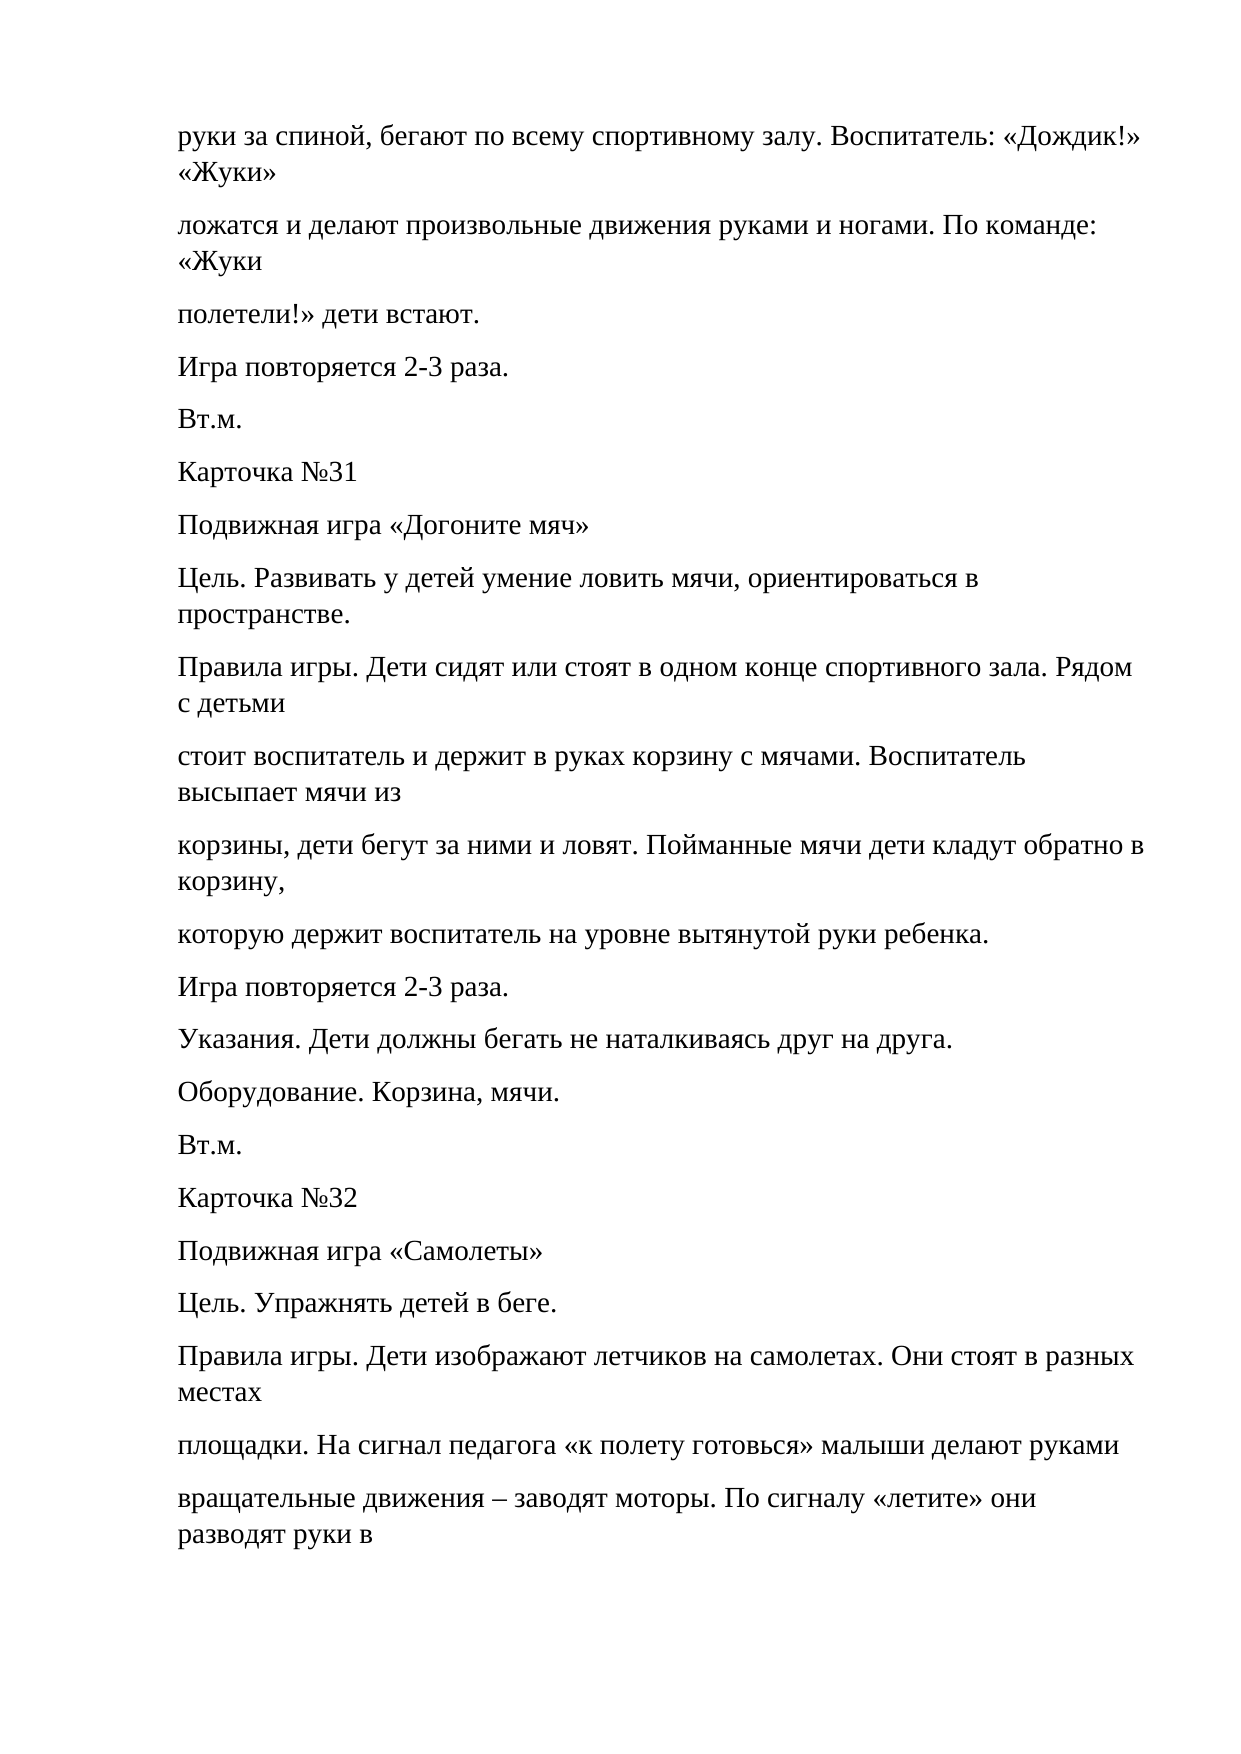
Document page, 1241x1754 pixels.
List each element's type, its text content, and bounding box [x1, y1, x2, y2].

text руки за спиной, бегают по всему спортивному залу. Воспитатель: «Дождик!» «Жуки» [177, 118, 1152, 188]
text Вт.м. [177, 402, 1152, 435]
text корзины, дети бегут за ними и ловят. Пойманные мячи дети кладут обратно в корзину, [177, 827, 1152, 897]
text стоит воспитатель и держит в руках корзину с мячами. Воспитатель высыпает мячи из [177, 738, 1152, 808]
text площадки. На сигнал педагога «к полету готовься» малыши делают руками [177, 1427, 1152, 1461]
text Игра повторяется 2-3 раза. [177, 969, 1152, 1002]
text Подвижная игра «Догоните мяч» [177, 507, 1152, 541]
text вращательные движения – заводят моторы. По сигналу «летите» они разводят руки в [177, 1480, 1152, 1550]
text Вт.м. [177, 1127, 1152, 1161]
text Правила игры. Дети сидят или стоят в одном конце спортивного зала. Рядом с детьми [177, 649, 1152, 719]
text ложатся и делают произвольные движения руками и ногами. По команде: «Жуки [177, 207, 1152, 277]
text Карточка №32 [177, 1180, 1152, 1213]
text Игра повторяется 2-3 раза. [177, 349, 1152, 382]
text Указания. Дети должны бегать не наталкиваясь друг на друга. [177, 1022, 1152, 1055]
text полетели!» дети встают. [177, 296, 1152, 329]
text Правила игры. Дети изображают летчиков на самолетах. Они стоят в разных местах [177, 1338, 1152, 1408]
text Оборудование. Корзина, мячи. [177, 1074, 1152, 1108]
text Цель. Упражнять детей в беге. [177, 1286, 1152, 1319]
text Подвижная игра «Самолеты» [177, 1233, 1152, 1266]
text которую держит воспитатель на уровне вытянутой руки ребенка. [177, 916, 1152, 949]
text Цель. Развивать у детей умение ловить мячи, ориентироваться в пространстве. [177, 560, 1152, 630]
text Карточка №31 [177, 454, 1152, 488]
